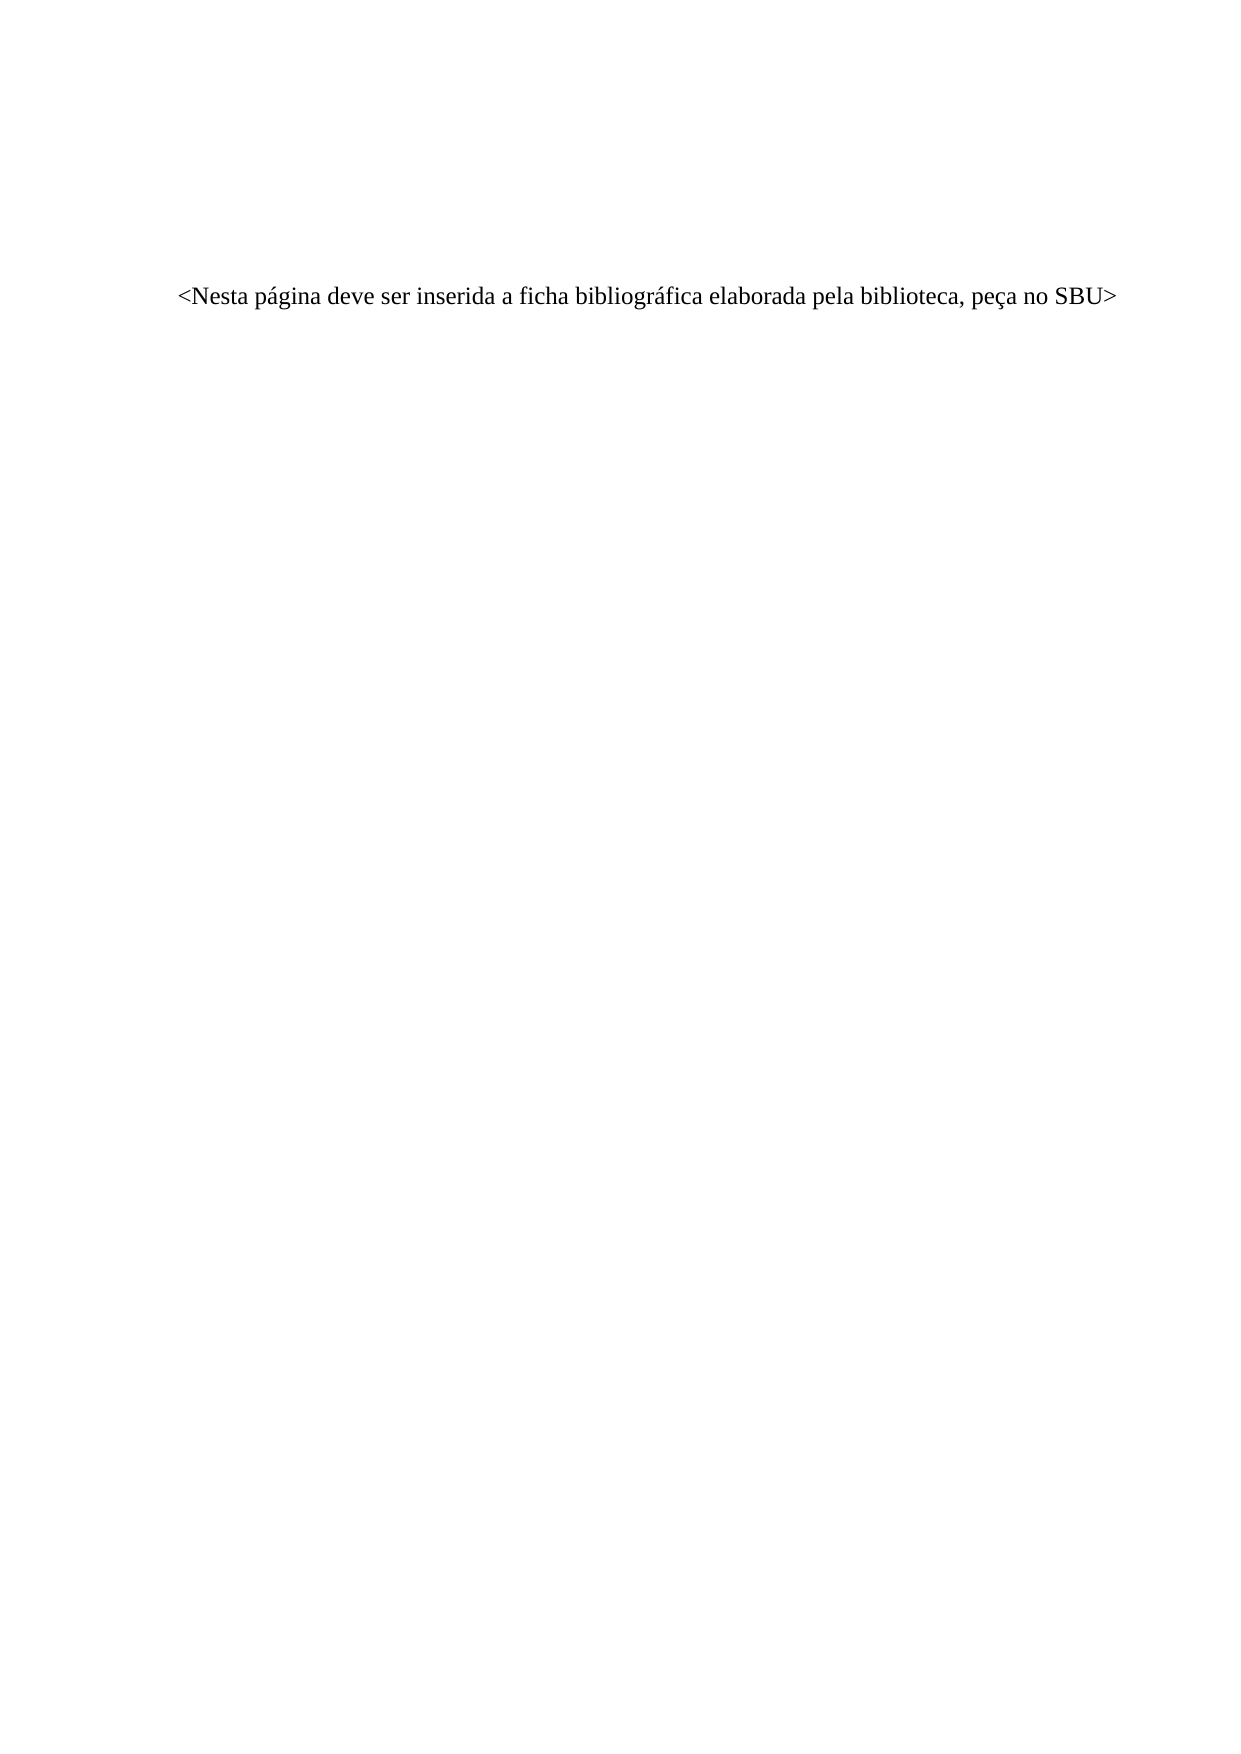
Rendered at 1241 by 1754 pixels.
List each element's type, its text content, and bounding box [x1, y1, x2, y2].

text <Nesta página deve ser inserida a ficha bibliográfica elaborada pela biblioteca, peça no SBU> [177, 281, 1122, 310]
